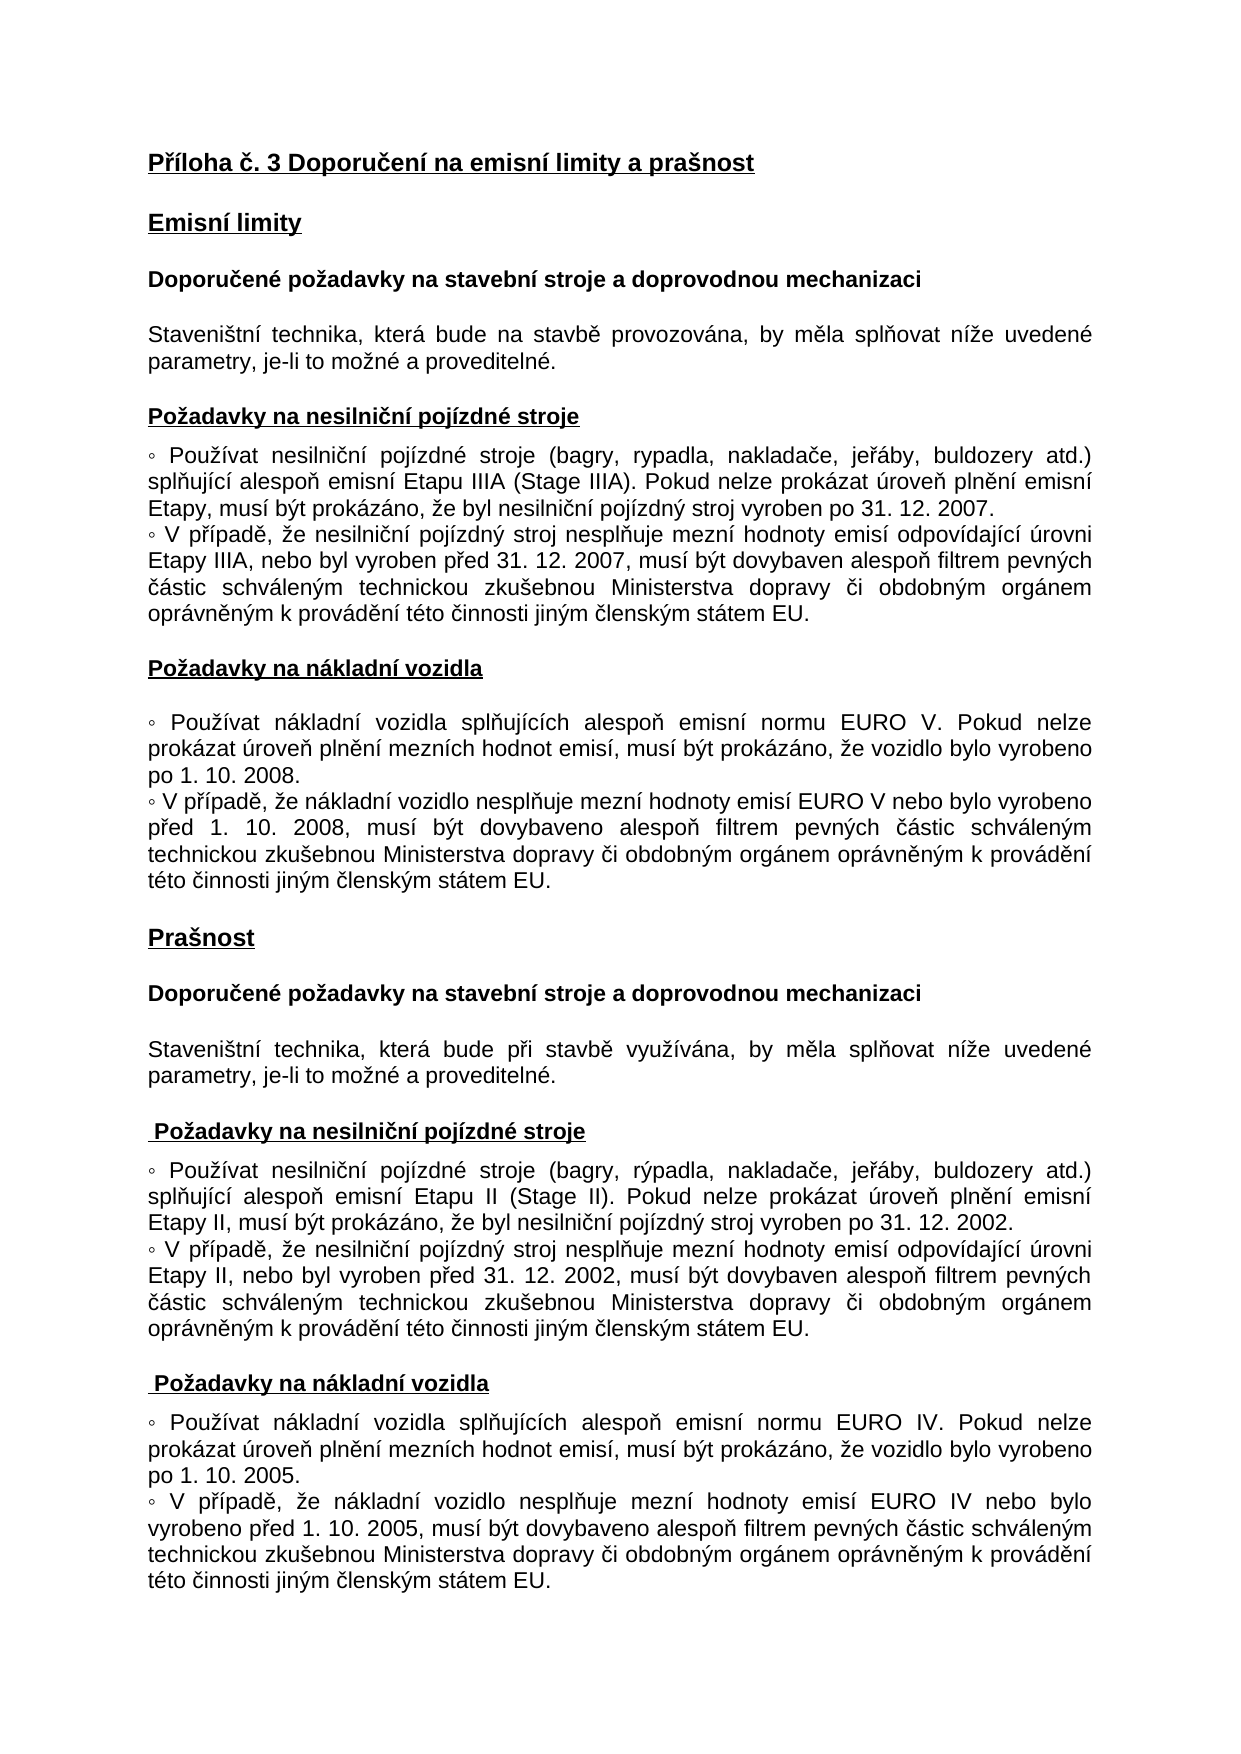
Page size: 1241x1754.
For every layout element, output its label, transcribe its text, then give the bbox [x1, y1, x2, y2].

text ◦ V případě, že nesilniční pojízdný stroj nesplňuje mezní hodnoty emisí odpovídající úrovni Etapy II, nebo byl vyroben před 31. 12. 2002, musí být dovybaven alespoň filtrem pevných částic schváleným technickou zkušebnou Ministerstva dopravy či obdobným orgánem oprávněným k provádění této činnosti jiným členským státem EU. [148, 1236, 1093, 1341]
text ◦ V případě, že nesilniční pojízdný stroj nesplňuje mezní hodnoty emisí odpovídající úrovni Etapy IIIA, nebo byl vyroben před 31. 12. 2007, musí být dovybaven alespoň filtrem pevných částic schváleným technickou zkušebnou Ministerstva dopravy či obdobným orgánem oprávněným k provádění této činnosti jiným členským státem EU. [148, 521, 1093, 626]
text ◦ Používat nákladní vozidla splňujících alespoň emisní normu EURO IV. Pokud nelze prokázat úroveň plnění mezních hodnot emisí, musí být prokázáno, že vozidlo bylo vyrobeno po 1. 10. 2005. [148, 1409, 1093, 1488]
text Požadavky na nesilniční pojízdné stroje [148, 403, 1093, 429]
text Staveništní technika, která bude na stavbě provozována, by měla splňovat níže uvedené parametry, je-li to možné a proveditelné. [148, 321, 1093, 374]
text Příloha č. 3 Doporučení na emisní limity a prašnost [148, 148, 1093, 176]
text Požadavky na nesilniční pojízdné stroje [148, 1118, 1093, 1144]
text ◦ V případě, že nákladní vozidlo nesplňuje mezní hodnoty emisí EURO V nebo bylo vyrobeno před 1. 10. 2008, musí být dovybaveno alespoň filtrem pevných částic schváleným technickou zkušebnou Ministerstva dopravy či obdobným orgánem oprávněným k provádění této činnosti jiným členským státem EU. [148, 788, 1093, 893]
text Emisní limity [148, 208, 1093, 237]
text Doporučené požadavky na stavební stroje a doprovodnou mechanizaci [148, 266, 1093, 292]
text Doporučené požadavky na stavební stroje a doprovodnou mechanizaci [148, 980, 1093, 1007]
text Požadavky na nákladní vozidla [148, 654, 1093, 681]
text ◦ V případě, že nákladní vozidlo nesplňuje mezní hodnoty emisí EURO IV nebo bylo vyrobeno před 1. 10. 2005, musí být dovybaveno alespoň filtrem pevných částic schváleným technickou zkušebnou Ministerstva dopravy či obdobným orgánem oprávněným k provádění této činnosti jiným členským státem EU. [148, 1488, 1093, 1594]
text ◦ Používat nesilniční pojízdné stroje (bagry, rypadla, nakladače, jeřáby, buldozery atd.) splňující alespoň emisní Etapu IIIA (Stage IIIA). Pokud nelze prokázat úroveň plnění emisní Etapy, musí být prokázáno, že byl nesilniční pojízdný stroj vyroben po 31. 12. 2007. [148, 442, 1093, 521]
text Prašnost [148, 922, 1093, 951]
text Požadavky na nákladní vozidla [148, 1370, 1093, 1397]
text ◦ Používat nákladní vozidla splňujících alespoň emisní normu EURO V. Pokud nelze prokázat úroveň plnění mezních hodnot emisí, musí být prokázáno, že vozidlo bylo vyrobeno po 1. 10. 2008. [148, 709, 1093, 788]
text Staveništní technika, která bude při stavbě využívána, by měla splňovat níže uvedené parametry, je-li to možné a proveditelné. [148, 1036, 1093, 1089]
text ◦ Používat nesilniční pojízdné stroje (bagry, rýpadla, nakladače, jeřáby, buldozery atd.) splňující alespoň emisní Etapu II (Stage II). Pokud nelze prokázat úroveň plnění emisní Etapy II, musí být prokázáno, že byl nesilniční pojízdný stroj vyroben po 31. 12. 2002. [148, 1157, 1093, 1236]
